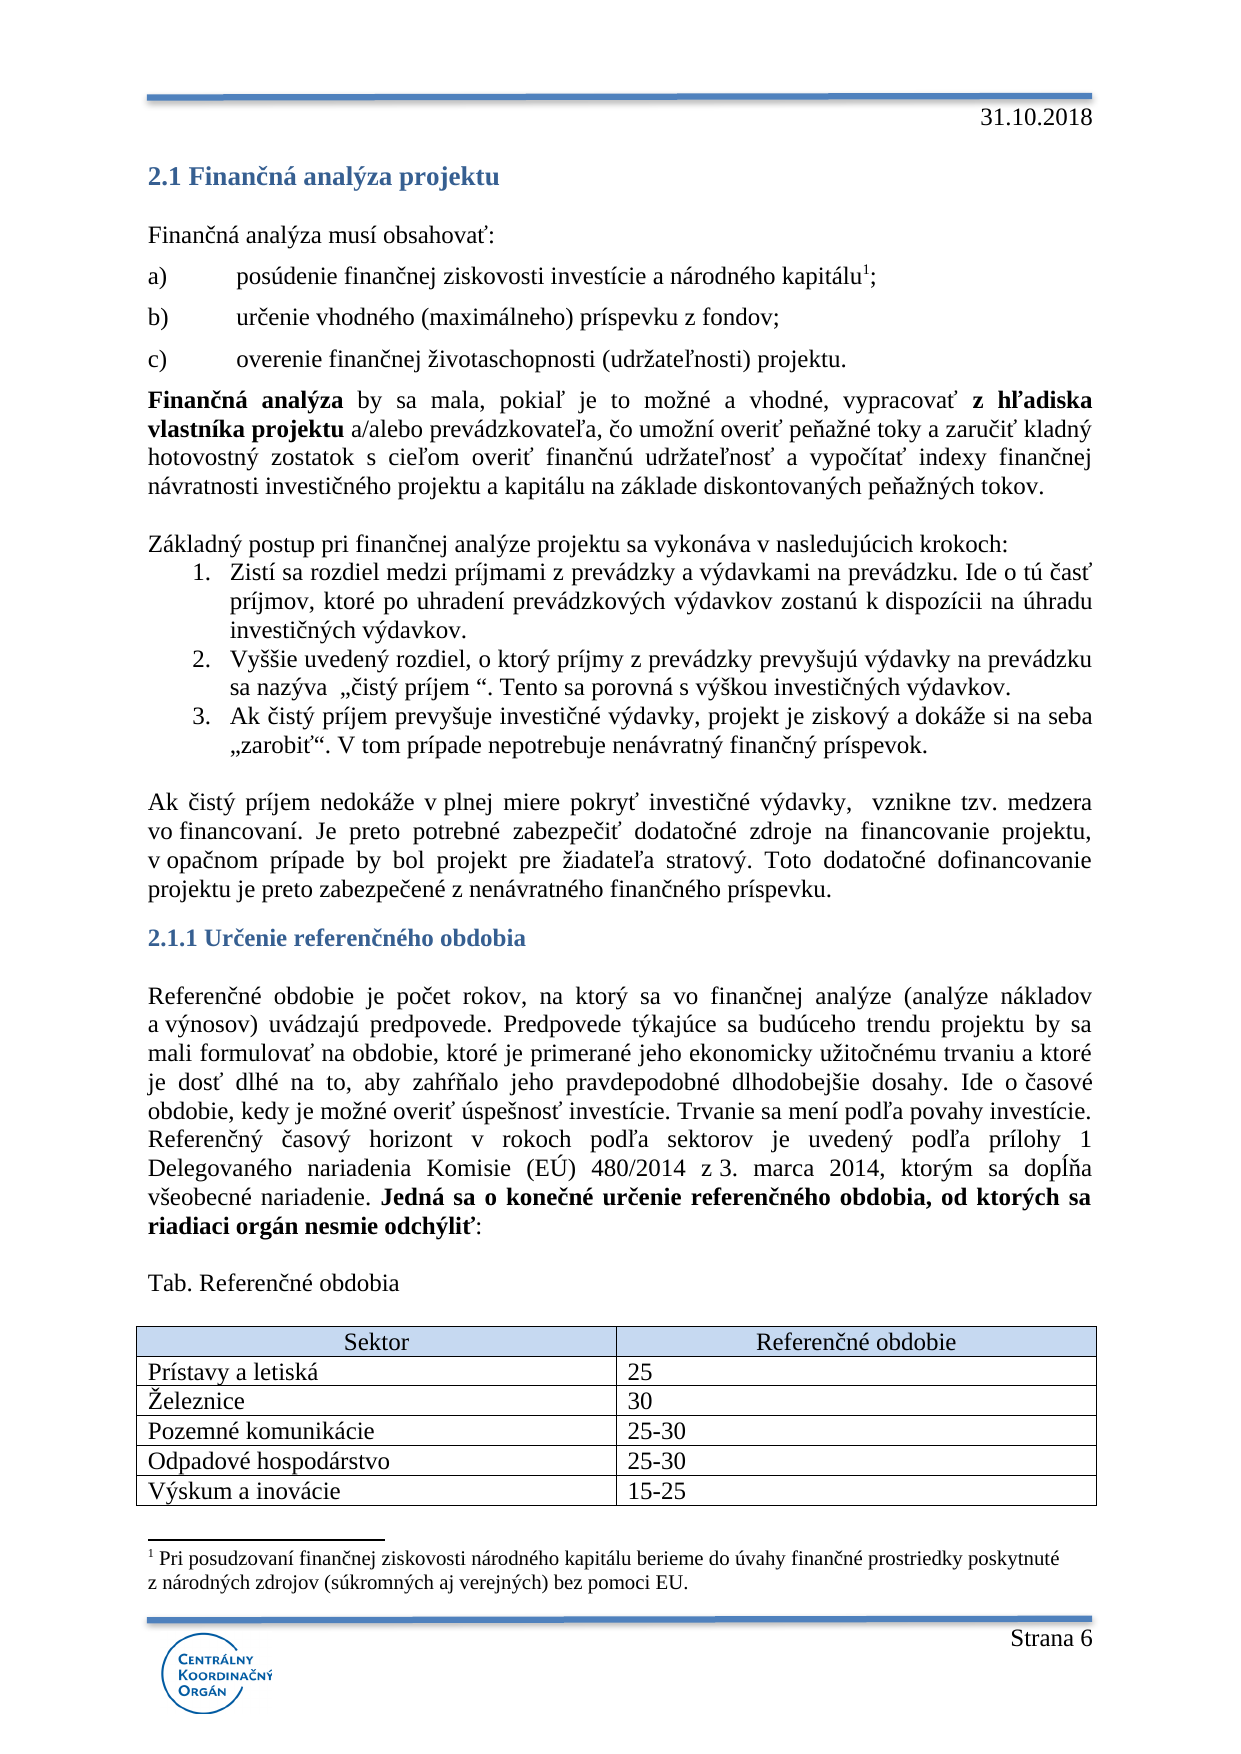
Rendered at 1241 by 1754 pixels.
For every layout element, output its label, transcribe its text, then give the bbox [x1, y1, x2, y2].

text 2.1.1 Určenie referenčného obdobia [148, 923, 1093, 952]
text b) určenie vhodného (maximálneho) príspevku z fondov; [148, 302, 1093, 331]
table_cell Pozemné komunikácie [137, 1416, 616, 1445]
table_cell 25-30 [617, 1416, 1096, 1445]
text Finančná analýza musí obsahovať: [148, 220, 1093, 249]
list Ak čistý príjem prevyšuje investičné výdavky, projekt je ziskový a dokáže si na seba „zarobiť“. V tom prípade nepotrebuje nenávratný finančný príspevok. [192, 701, 1093, 759]
picture [159, 1631, 272, 1713]
table_cell Prístavy a letiská [137, 1357, 616, 1385]
table_cell 15-25 [617, 1476, 1096, 1504]
table_cell 25-30 [617, 1446, 1096, 1475]
table_header Sektor [137, 1327, 616, 1356]
table_cell 30 [617, 1386, 1096, 1415]
text Ak čistý príjem nedokáže v plnej miere pokryť investičné výdavky, vznikne tzv. medzera vo financovaní. Je preto potrebné zabezpečiť dodatočné zdroje na financovanie projektu, v opačnom prípade by bol projekt pre žiadateľa stratový. Toto dodatočné dofinancovanie projektu je preto zabezpečené z nenávratného finančného príspevku. [148, 787, 1093, 902]
text c) overenie finančnej životaschopnosti (udržateľnosti) projektu. [148, 344, 1093, 372]
text Referenčné obdobie je počet rokov, na ktorý sa vo finančnej analýze (analýze nákladov a výnosov) uvádzajú predpovede. Predpovede týkajúce sa budúceho trendu projektu by sa mali formulovať na obdobie, ktoré je primerané jeho ekonomicky užitočnému trvaniu a ktoré je dosť dlhé na to, aby zahŕňalo jeho pravdepodobné dlhodobejšie dosahy. Ide o časové obdobie, kedy je možné overiť úspešnosť investície. Trvanie sa mení podľa povahy investície. Referenčný časový horizont v rokoch podľa sektorov je uvedený podľa prílohy 1 Delegovaného nariadenia Komisie (EÚ) 480/2014 z 3. marca 2014, ktorým sa dopĺňa všeobecné nariadenie. Jedná sa o konečné určenie referenčného obdobia, od ktorých sa riadiaci orgán nesmie odchýliť: [148, 981, 1093, 1239]
text 2.1 Finančná analýza projektu [148, 160, 1093, 191]
table_cell Výskum a inovácie [137, 1476, 616, 1504]
table_cell Železnice [137, 1386, 616, 1415]
text Tab. Referenčné obdobia [148, 1268, 1093, 1297]
list Vyššie uvedený rozdiel, o ktorý príjmy z prevádzky prevyšujú výdavky na prevádzku sa nazýva „čistý príjem “. Tento sa porovná s výškou investičných výdavkov. [192, 644, 1093, 701]
table_cell 25 [617, 1357, 1096, 1385]
text Finančná analýza by sa mala, pokiaľ je to možné a vhodné, vypracovať z hľadiska vlastníka projektu a/alebo prevádzkovateľa, čo umožní overiť peňažné toky a zaručiť kladný hotovostný zostatok s cieľom overiť finančnú udržateľnosť a vypočítať indexy finančnej návratnosti investičného projektu a kapitálu na základe diskontovaných peňažných tokov. [148, 385, 1093, 500]
text Základný postup pri finančnej analýze projektu sa vykonáva v nasledujúcich krokoch: [148, 529, 1093, 557]
list Zistí sa rozdiel medzi príjmami z prevádzky a výdavkami na prevádzku. Ide o tú časť príjmov, ktoré po uhradení prevádzkových výdavkov zostanú k dispozícii na úhradu investičných výdavkov. [192, 557, 1093, 644]
table_header Referenčné obdobie [617, 1327, 1096, 1356]
table_cell Odpadové hospodárstvo [137, 1446, 616, 1475]
text a) posúdenie finančnej ziskovosti investície a národného kapitálu; [148, 261, 1093, 290]
